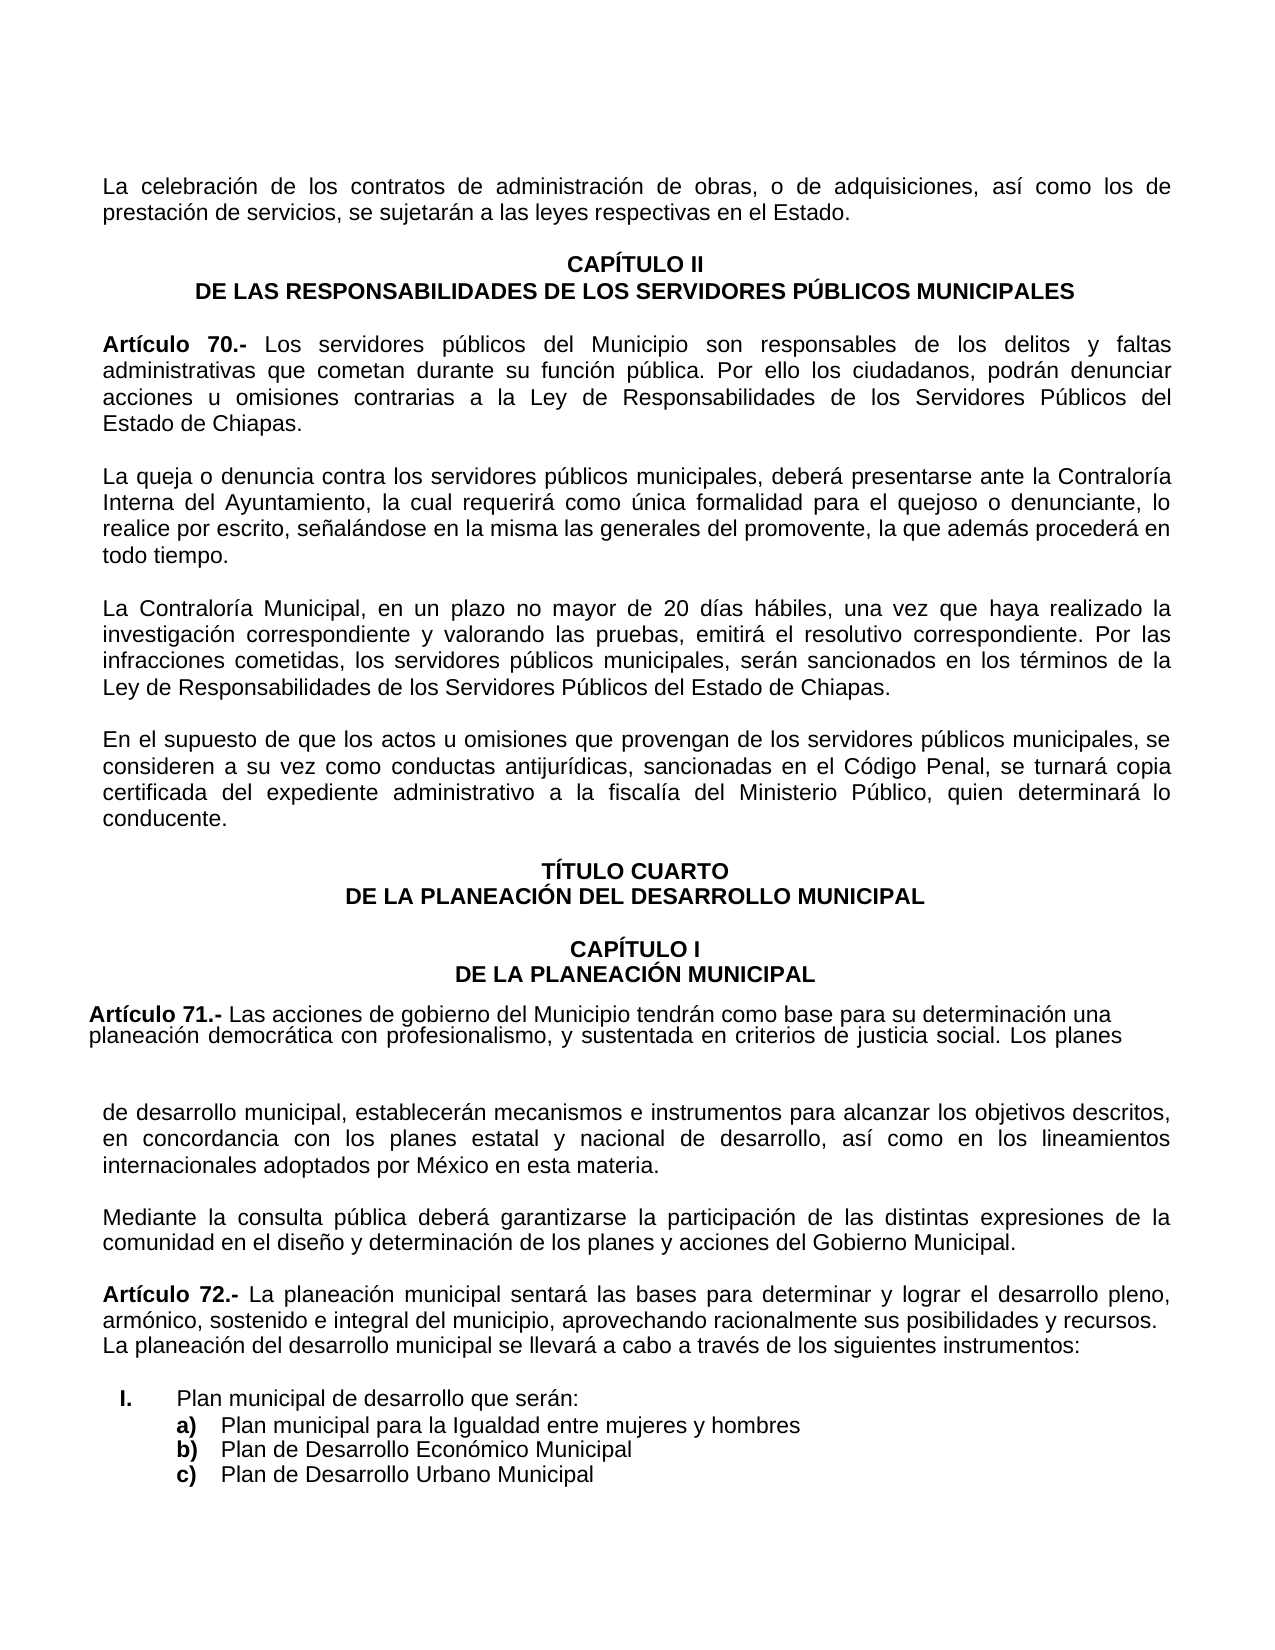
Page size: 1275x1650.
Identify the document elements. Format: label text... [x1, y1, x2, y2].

text La planeación del desarrollo municipal se llevará a cabo a través de los siguientes instrumentos: [102, 1334, 1115, 1359]
text CAPÍTULO II [547, 251, 723, 278]
text a) Plan municipal para la Igualdad entre mujeres y hombres [176, 1412, 1186, 1438]
text I. Plan municipal de desarrollo que serán: [119, 1385, 1186, 1411]
text Artículo 72.- La planeación municipal sentará las bases para determinar y lograr el desarrollo pleno, armónico, sostenido e integral del municipio, aprovechando racionalmente sus posibilidades y recursos. [102, 1281, 1171, 1334]
text TÍTULO CUARTO [522, 858, 748, 884]
text c) Plan de Desarrollo Urbano Municipal [176, 1463, 1186, 1488]
text DE LA PLANEACIÓN MUNICIPAL [436, 962, 834, 987]
text Artículo 70.- Los servidores públicos del Municipio son responsables de los delitos y faltas administrativas que cometan durante su función pública. Por ello los ciudadanos, podrán denunciar acciones u omisiones contrarias a la Ley de Responsabilidades de los Servidores Públicos del Estado de Chiapas. [102, 331, 1172, 436]
text Mediante la consulta pública deberá garantizarse la participación de las distintas expresiones de la comunidad en el diseño y determinación de los planes y acciones del Gobierno Municipal. [102, 1205, 1171, 1255]
text DE LA PLANEACIÓN DEL DESARROLLO MUNICIPAL [326, 884, 944, 909]
text Artículo 71.- Las acciones de gobierno del Municipio tendrán como base para su determinación una planeación democrática con profesionalismo, y sustentada en criterios de justicia social. Los planes [89, 1006, 1186, 1048]
text CAPÍTULO I [551, 936, 719, 962]
text DE LAS RESPONSABILIDADES DE LOS SERVIDORES PÚBLICOS MUNICIPALES [176, 278, 1094, 304]
text b) Plan de Desarrollo Económico Municipal [176, 1438, 1186, 1463]
text En el supuesto de que los actos u omisiones que provengan de los servidores públicos municipales, se consideren a su vez como conductas antijurídicas, sancionadas en el Código Penal, se turnará copia certificada del expediente administrativo a la fiscalía del Ministerio Público, quien determinará lo conducente. [102, 726, 1171, 832]
text La celebración de los contratos de administración de obras, o de adquisiciones, así como los de prestación de servicios, se sujetarán a las leyes respectivas en el Estado. [102, 173, 1171, 225]
text de desarrollo municipal, establecerán mecanismos e instrumentos para alcanzar los objetivos descritos, en concordancia con los planes estatal y nacional de desarrollo, así como en los lineamientos internacionales adoptados por México en esta materia. [102, 1099, 1171, 1178]
text La Contraloría Municipal, en un plazo no mayor de 20 días hábiles, una vez que haya realizado la investigación correspondiente y valorando las pruebas, emitirá el resolutivo correspondiente. Por las infracciones cometidas, los servidores públicos municipales, serán sancionados en los términos de la Ley de Responsabilidades de los Servidores Públicos del Estado de Chiapas. [102, 594, 1171, 700]
text La queja o denuncia contra los servidores públicos municipales, deberá presentarse ante la Contraloría Interna del Ayuntamiento, la cual requerirá como única formalidad para el quejoso o denunciante, lo realice por escrito, señalándose en la misma las generales del promovente, la que además procederá en todo tiempo. [102, 463, 1171, 568]
